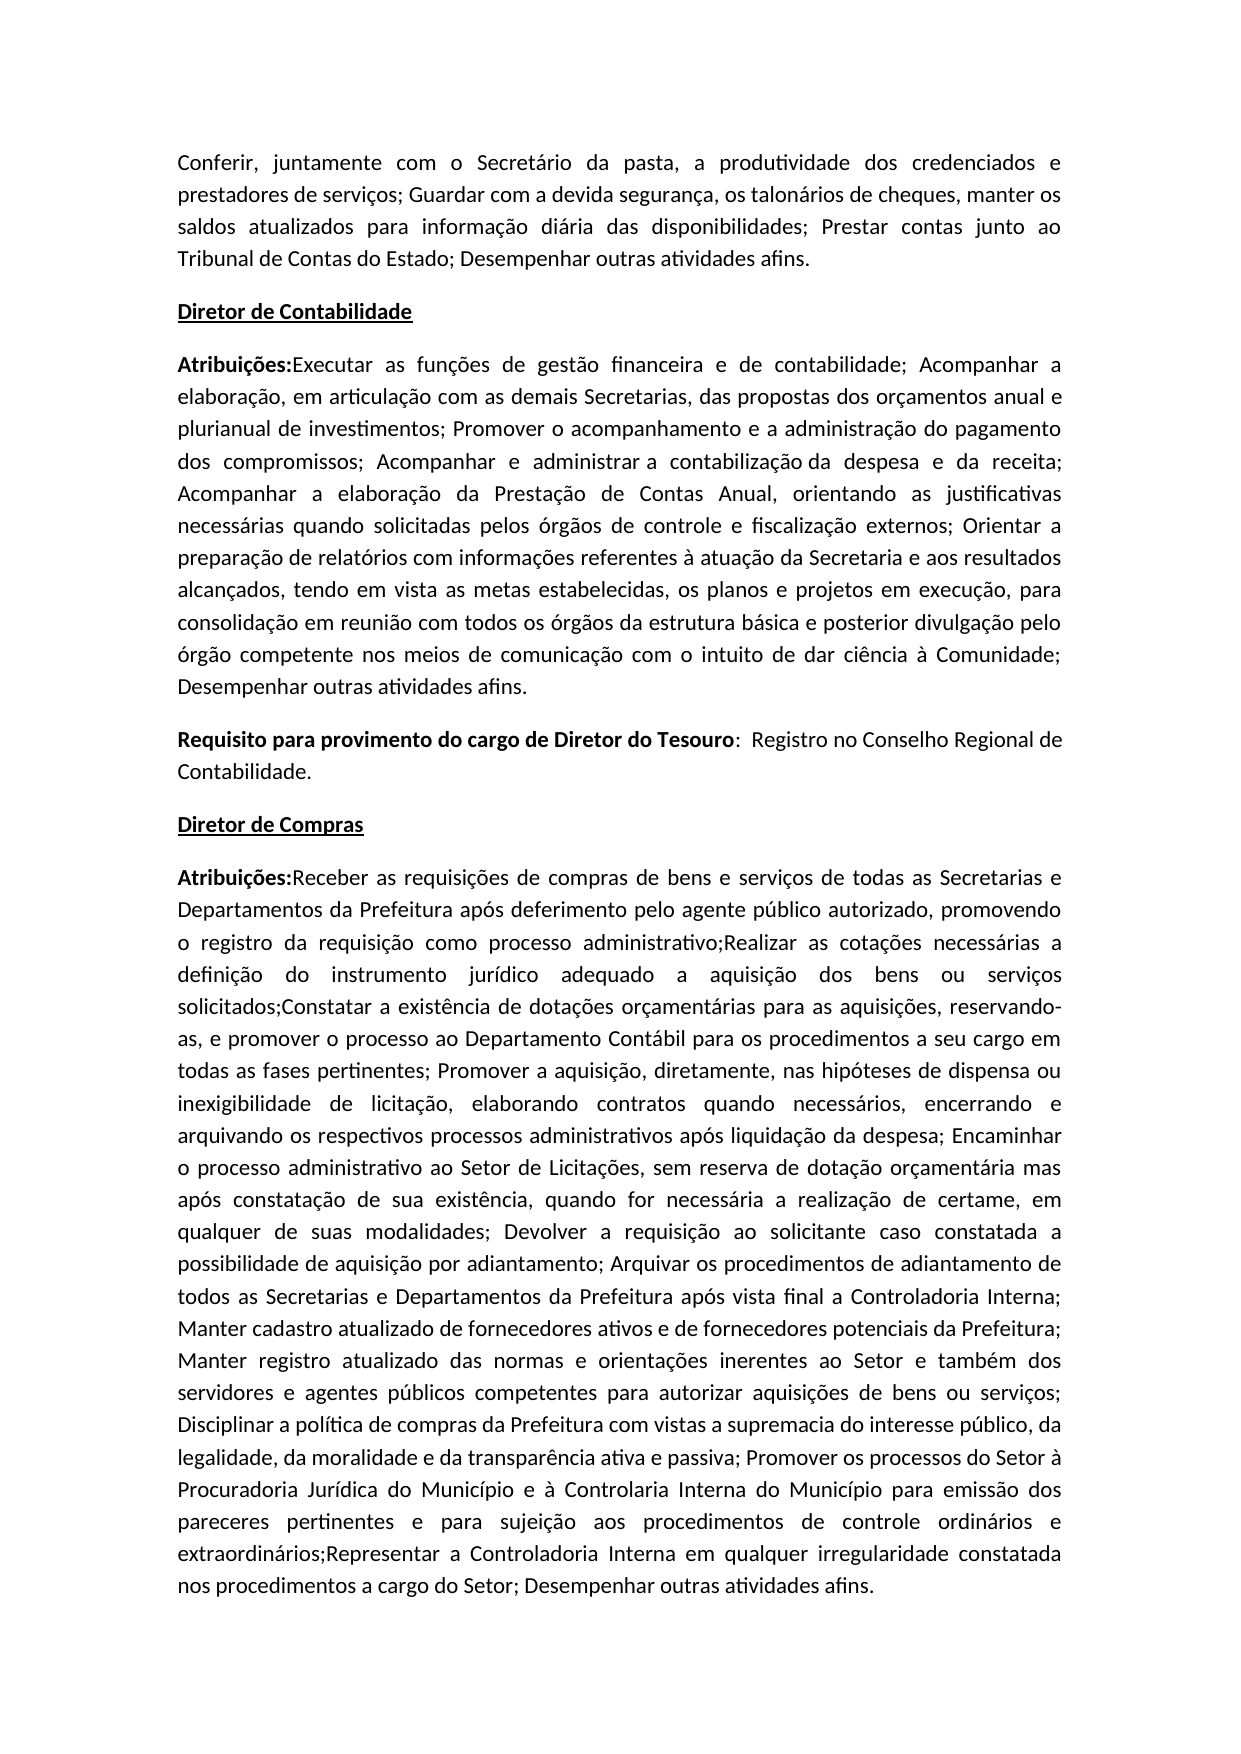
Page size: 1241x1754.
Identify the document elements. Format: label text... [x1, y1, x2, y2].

text Atribuições:Executar as funções de gestão financeira e de contabilidade; Acompanhar a elaboração, em articulação com as demais Secretarias, das propostas dos orçamentos anual e plurianual de investimentos; Promover o acompanhamento e a administração do pagamento dos compromissos; Acompanhar e administrar a contabilização da despesa e da receita; Acompanhar a elaboração da Prestação de Contas Anual, orientando as justificativas necessárias quando solicitadas pelos órgãos de controle e fiscalização externos; Orientar a preparação de relatórios com informações referentes à atuação da Secretaria e aos resultados alcançados, tendo em vista as metas estabelecidas, os planos e projetos em execução, para consolidação em reunião com todos os órgãos da estrutura básica e posterior divulgação pelo órgão competente nos meios de comunicação com o intuito de dar ciência à Comunidade; Desempenhar outras atividades afins. [177, 350, 1063, 700]
text Diretor de Compras [177, 810, 1063, 838]
text Diretor de Contabilidade [177, 297, 1063, 325]
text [177, 148, 1063, 272]
text Atribuições:Receber as requisições de compras de bens e serviços de todas as Secretarias e Departamentos da Prefeitura após deferimento pelo agente público autorizado, promovendo o registro da requisição como processo administrativo;Realizar as cotações necessárias a definição do instrumento jurídico adequado a aquisição dos bens ou serviços solicitados;Constatar a existência de dotações orçamentárias para as aquisições, reservando-as, e promover o processo ao Departamento Contábil para os procedimentos a seu cargo em todas as fases pertinentes; Promover a aquisição, diretamente, nas hipóteses de dispensa ou inexigibilidade de licitação, elaborando contratos quando necessários, encerrando e arquivando os respectivos processos administrativos após liquidação da despesa; Encaminhar o processo administrativo ao Setor de Licitações, sem reserva de dotação orçamentária mas após constatação de sua existência, quando for necessária a realização de certame, em qualquer de suas modalidades; Devolver a requisição ao solicitante caso constatada a possibilidade de aquisição por adiantamento; Arquivar os procedimentos de adiantamento de todos as Secretarias e Departamentos da Prefeitura após vista final a Controladoria Interna; Manter cadastro atualizado de fornecedores ativos e de fornecedores potenciais da Prefeitura; Manter registro atualizado das normas e orientações inerentes ao Setor e também dos servidores e agentes públicos competentes para autorizar aquisições de bens ou serviços; Disciplinar a política de compras da Prefeitura com vistas a supremacia do interesse público, da legalidade, da moralidade e da transparência ativa e passiva; Promover os processos do Setor à Procuradoria Jurídica do Município e à Controlaria Interna do Município para emissão dos pareceres pertinentes e para sujeição aos procedimentos de controle ordinários e extraordinários;Representar a Controladoria Interna em qualquer irregularidade constatada nos procedimentos a cargo do Setor; Desempenhar outras atividades afins. [177, 863, 1063, 1599]
text Requisito para provimento do cargo de Diretor do Tesouro: Registro no Conselho Regional de Contabilidade. [177, 725, 1063, 785]
